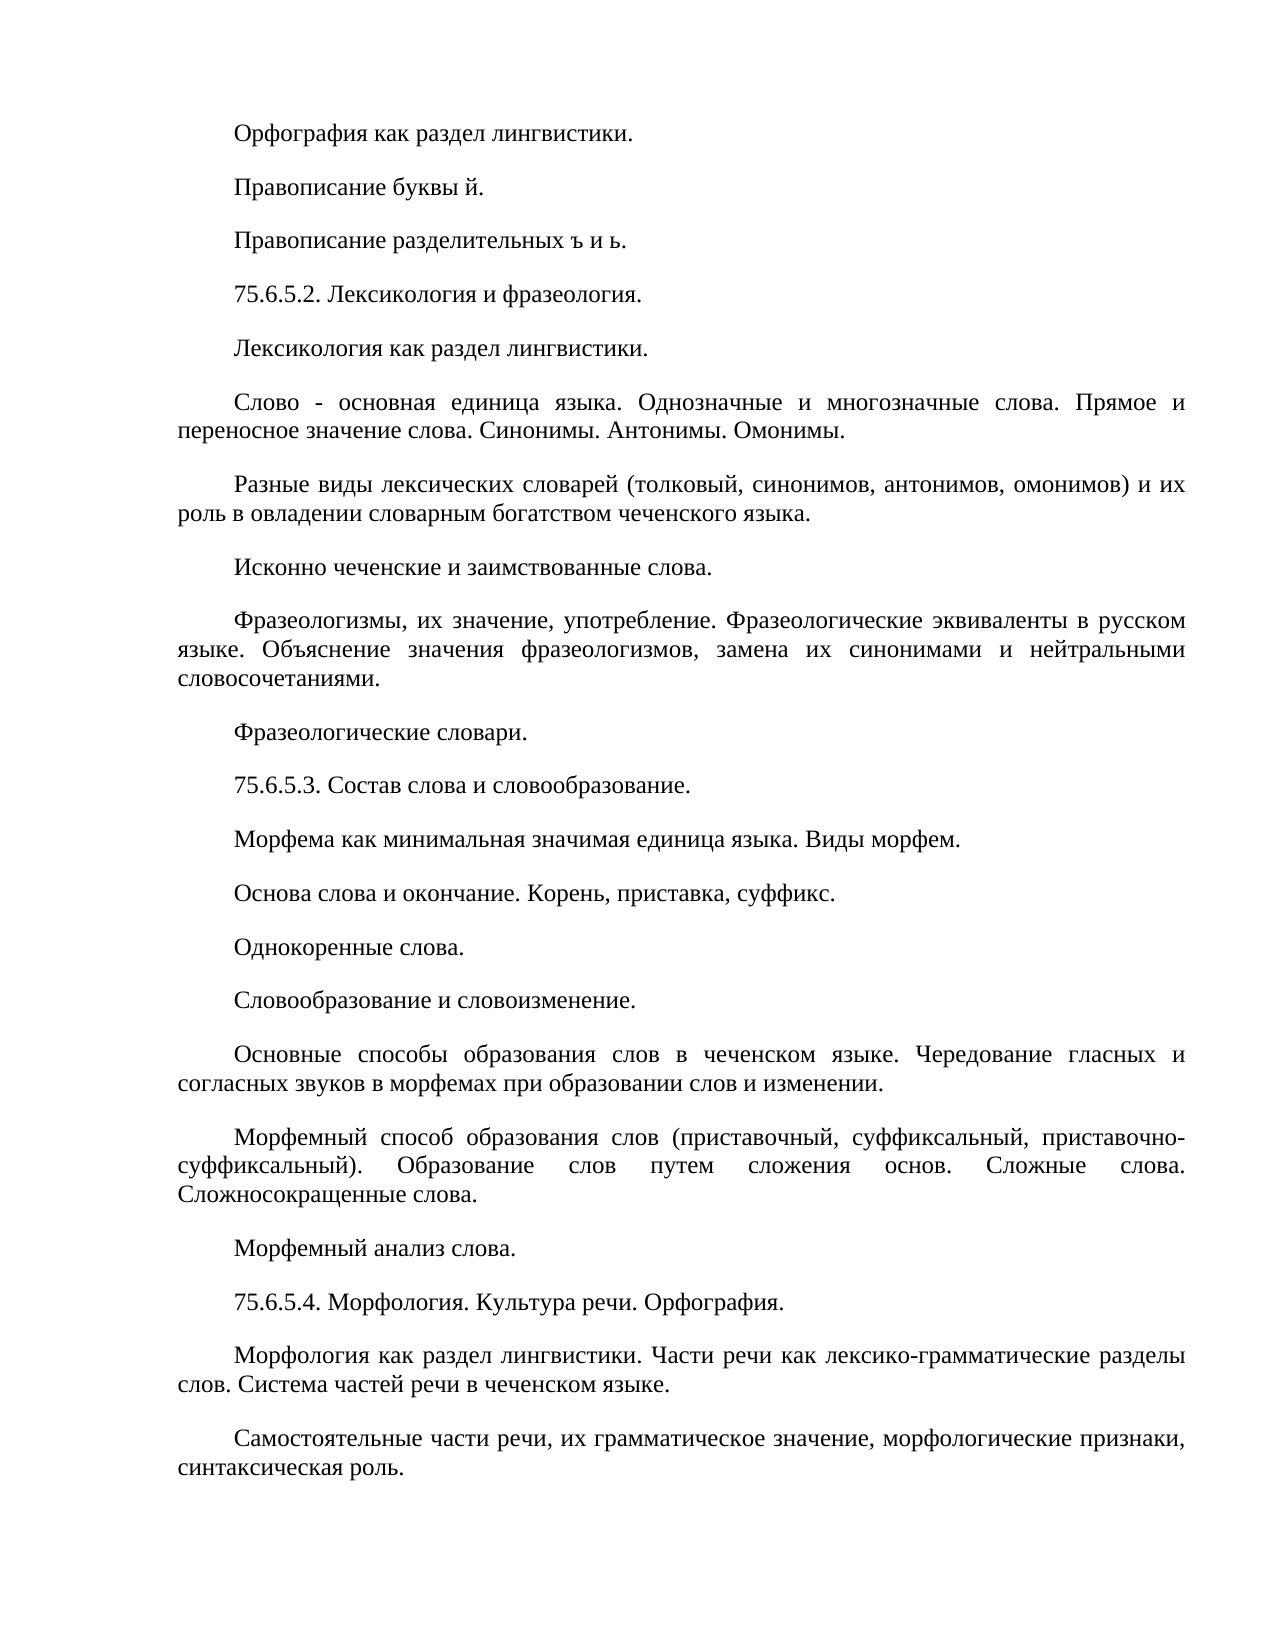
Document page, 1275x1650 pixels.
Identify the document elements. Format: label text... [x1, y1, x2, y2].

text Орфография как раздел лингвистики. [177, 118, 1186, 147]
text Самостоятельные части речи, их грамматическое значение, морфологические признаки, синтаксическая роль. [177, 1423, 1186, 1481]
text Фразеологические словари. [177, 717, 1186, 746]
text Правописание буквы й. [177, 172, 1186, 201]
text Словообразование и словоизменение. [177, 986, 1186, 1014]
text Однокоренные слова. [177, 932, 1186, 961]
text Разные виды лексических словарей (толковый, синонимов, антонимов, омонимов) и их роль в овладении словарным богатством чеченского языка. [177, 469, 1186, 527]
text Основа слова и окончание. Корень, приставка, суффикс. [177, 878, 1186, 907]
text Исконно чеченские и заимствованные слова. [177, 552, 1186, 581]
text Фразеологизмы, их значение, употребление. Фразеологические эквиваленты в русском языке. Объяснение значения фразеологизмов, замена их синонимами и нейтральными словосочетаниями. [177, 606, 1186, 692]
text Слово - основная единица языка. Однозначные и многозначные слова. Прямое и переносное значение слова. Синонимы. Антонимы. Омонимы. [177, 387, 1186, 444]
text Морфология как раздел лингвистики. Части речи как лексико-грамматические разделы слов. Система частей речи в чеченском языке. [177, 1341, 1186, 1398]
text 75.6.5.2. Лексикология и фразеология. [177, 279, 1186, 308]
text Правописание разделительных ъ и ь. [177, 226, 1186, 254]
text Морфемный способ образования слов (приставочный, суффиксальный, приставочно-суффиксальный). Образование слов путем сложения основ. Сложные слова. Сложносокращенные слова. [177, 1122, 1186, 1208]
text Лексикология как раздел лингвистики. [177, 333, 1186, 362]
text Основные способы образования слов в чеченском языке. Чередование гласных и согласных звуков в морфемах при образовании слов и изменении. [177, 1039, 1186, 1097]
text Морфемный анализ слова. [177, 1233, 1186, 1262]
text 75.6.5.3. Состав слова и словообразование. [177, 771, 1186, 799]
text Морфема как минимальная значимая единица языка. Виды морфем. [177, 824, 1186, 853]
text 75.6.5.4. Морфология. Культура речи. Орфография. [177, 1287, 1186, 1316]
